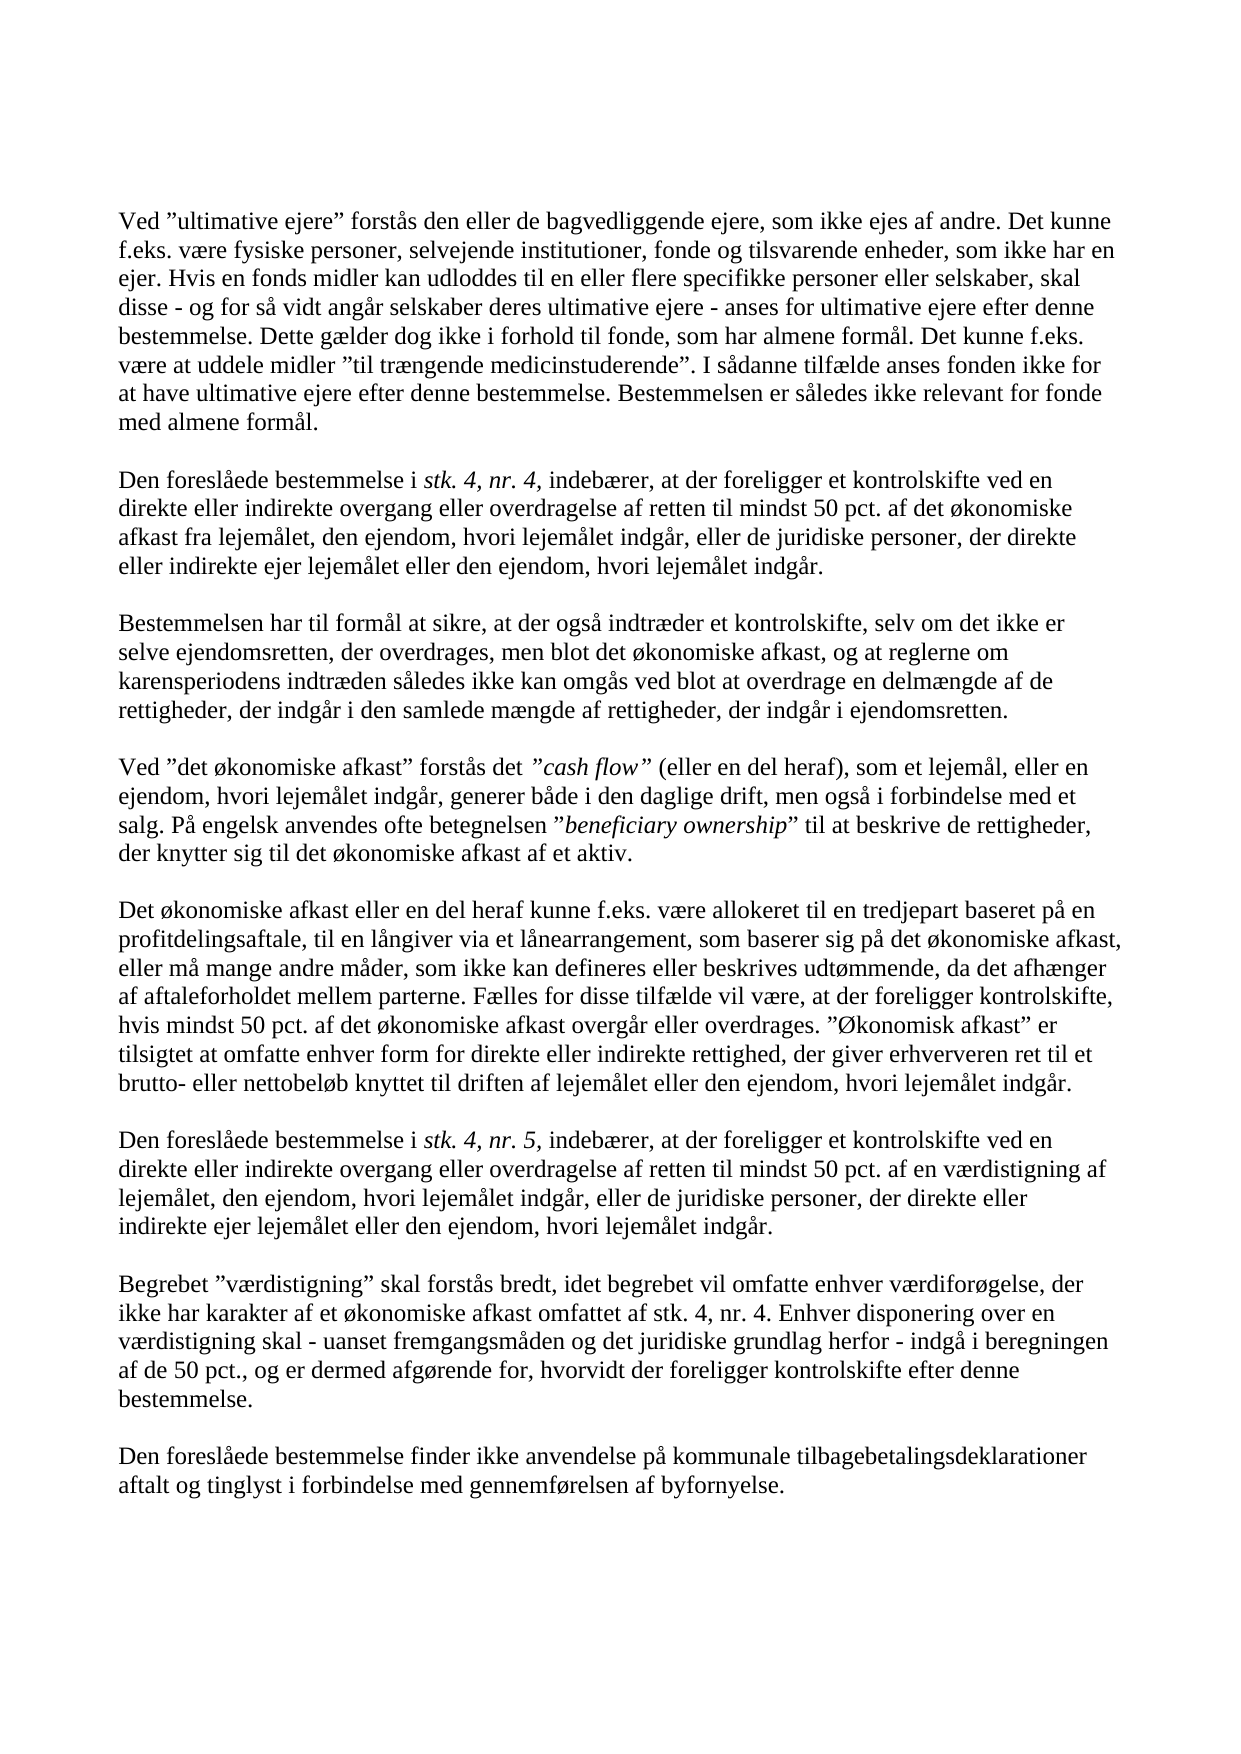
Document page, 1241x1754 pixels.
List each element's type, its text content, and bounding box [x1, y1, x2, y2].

text Den foreslåede bestemmelse finder ikke anvendelse på kommunale tilbagebetalingsdeklarationer aftalt og tinglyst i forbindelse med gennemførelsen af byfornyelse. [118, 1441, 1122, 1499]
text Bestemmelsen har til formål at sikre, at der også indtræder et kontrolskifte, selv om det ikke er selve ejendomsretten, der overdrages, men blot det økonomiske afkast, og at reglerne om karensperiodens indtræden således ikke kan omgås ved blot at overdrage en delmængde af de rettigheder, der indgår i den samlede mængde af rettigheder, der indgår i ejendomsretten. [118, 608, 1122, 723]
text Begrebet ”værdistigning” skal forstås bredt, idet begrebet vil omfatte enhver værdiforøgelse, der ikke har karakter af et økonomiske afkast omfattet af stk. 4, nr. 4. Enhver disponering over en værdistigning skal - uanset fremgangsmåden og det juridiske grundlag herfor - indgå i beregningen af de 50 pct., og er dermed afgørende for, hvorvidt der foreligger kontrolskifte efter denne bestemmelse. [118, 1269, 1122, 1413]
text Det økonomiske afkast eller en del heraf kunne f.eks. være allokeret til en tredjepart baseret på en profitdelingsaftale, til en långiver via et lånearrangement, som baserer sig på det økonomiske afkast, eller må mange andre måder, som ikke kan defineres eller beskrives udtømmende, da det afhænger af aftaleforholdet mellem parterne. Fælles for disse tilfælde vil være, at der foreligger kontrolskifte, hvis mindst 50 pct. af det økonomiske afkast overgår eller overdrages. ”Økonomisk afkast” er tilsigtet at omfatte enhver form for direkte eller indirekte rettighed, der giver erhververen ret til et brutto- eller nettobeløb knyttet til driften af lejemålet eller den ejendom, hvori lejemålet indgår. [118, 895, 1122, 1096]
text Den foreslåede bestemmelse i stk. 4, nr. 5, indebærer, at der foreligger et kontrolskifte ved en direkte eller indirekte overgang eller overdragelse af retten til mindst 50 pct. af en værdistigning af lejemålet, den ejendom, hvori lejemålet indgår, eller de juridiske personer, der direkte eller indirekte ejer lejemålet eller den ejendom, hvori lejemålet indgår. [118, 1125, 1122, 1240]
text Ved ”det økonomiske afkast” forstås det ”cash flow” (eller en del heraf), som et lejemål, eller en ejendom, hvori lejemålet indgår, generer både i den daglige drift, men også i forbindelse med et salg. På engelsk anvendes ofte betegnelsen ”beneficiary ownership” til at beskrive de rettigheder, der knytter sig til det økonomiske afkast af et aktiv. [118, 752, 1122, 867]
text Ved ”ultimative ejere” forstås den eller de bagvedliggende ejere, som ikke ejes af andre. Det kunne f.eks. være fysiske personer, selvejende institutioner, fonde og tilsvarende enheder, som ikke har en ejer. Hvis en fonds midler kan udloddes til en eller flere specifikke personer eller selskaber, skal disse - og for så vidt angår selskaber deres ultimative ejere - anses for ultimative ejere efter denne bestemmelse. Dette gælder dog ikke i forhold til fonde, som har almene formål. Det kunne f.eks. være at uddele midler ”til trængende medicinstuderende”. I sådanne tilfælde anses fonden ikke for at have ultimative ejere efter denne bestemmelse. Bestemmelsen er således ikke relevant for fonde med almene formål. [118, 206, 1122, 436]
text Den foreslåede bestemmelse i stk. 4, nr. 4, indebærer, at der foreligger et kontrolskifte ved en direkte eller indirekte overgang eller overdragelse af retten til mindst 50 pct. af det økonomiske afkast fra lejemålet, den ejendom, hvori lejemålet indgår, eller de juridiske personer, der direkte eller indirekte ejer lejemålet eller den ejendom, hvori lejemålet indgår. [118, 465, 1122, 580]
